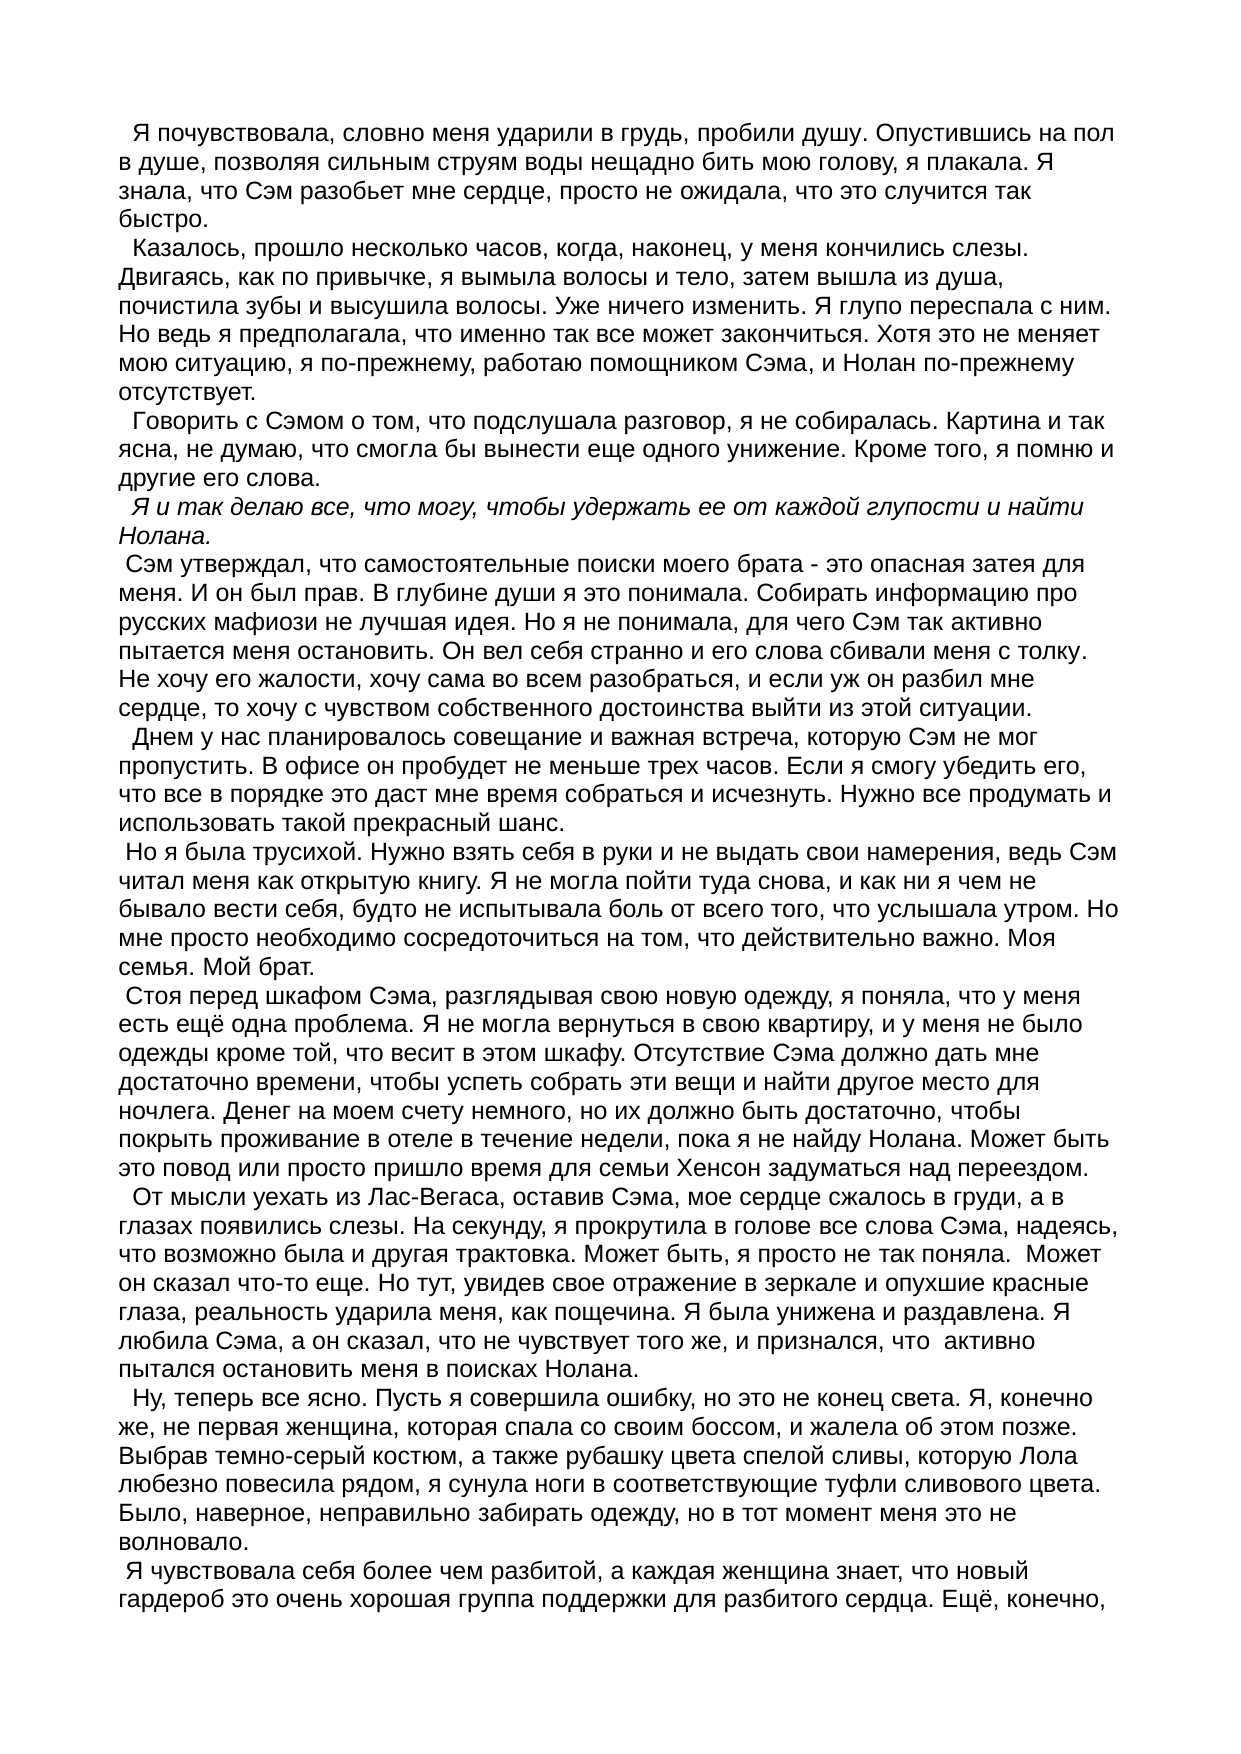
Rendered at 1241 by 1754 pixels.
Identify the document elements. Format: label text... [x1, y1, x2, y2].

text Ну, теперь все ясно. Пусть я совершила ошибку, но это не конец света. Я, конечно же, не первая женщина, которая спала со своим боссом, и жалела об этом позже. Выбрав темно-серый костюм, а также рубашку цвета спелой сливы, которую Лола любезно повесила рядом, я сунула ноги в соответствующие туфли сливового цвета. Было, наверное, неправильно забирать одежду, но в тот момент меня это не волновало. [118, 1383, 1122, 1556]
text Днем у нас планировалось совещание и важная встреча, которую Сэм не мог пропустить. В офисе он пробудет не меньше трех часов. Если я смогу убедить его, что все в порядке это даст мне время собраться и исчезнуть. Нужно все продумать и использовать такой прекрасный шанс. [118, 722, 1122, 837]
text Говорить с Сэмом о том, что подслушала разговор, я не собиралась. Картина и так ясна, не думаю, что смогла бы вынести еще одного унижение. Кроме того, я помню и другие его слова. [118, 406, 1122, 492]
text Казалось, прошло несколько часов, когда, наконец, у меня кончились слезы. Двигаясь, как по привычке, я вымыла волосы и тело, затем вышла из душа, почистила зубы и высушила волосы. Уже ничего изменить. Я глупо переспала с ним. Но ведь я предполагала, что именно так все может закончиться. Хотя это не меняет мою ситуацию, я по-прежнему, работаю помощником Сэма, и Нолан по-прежнему отсутствует. [118, 233, 1122, 406]
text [118, 1556, 1122, 1613]
text Сэм утверждал, что самостоятельные поиски моего брата - это опасная затея для меня. И он был прав. В глубине души я это понимала. Собирать информацию про русских мафиози не лучшая идея. Но я не понимала, для чего Сэм так активно пытается меня остановить. Он вел себя странно и его слова сбивали меня с толку. Не хочу его жалости, хочу сама во всем разобраться, и если уж он разбил мне сердце, то хочу с чувством собственного достоинства выйти из этой ситуации. [118, 549, 1122, 722]
text Но я была трусихой. Нужно взять себя в руки и не выдать свои намерения, ведь Сэм читал меня как открытую книгу. Я не могла пойти туда снова, и как ни я чем не бывало вести себя, будто не испытывала боль от всего того, что услышала утром. Но мне просто необходимо сосредоточиться на том, что действительно важно. Моя семья. Мой брат. [118, 837, 1122, 981]
text Я почувствовала, словно меня ударили в грудь, пробили душу. Опустившись на пол в душе, позволяя сильным струям воды нещадно бить мою голову, я плакала. Я знала, что Сэм разобьет мне сердце, просто не ожидала, что это случится так быстро. [118, 118, 1122, 233]
text Стоя перед шкафом Сэма, разглядывая свою новую одежду, я поняла, что у меня есть ещё одна проблема. Я не могла вернуться в свою квартиру, и у меня не было одежды кроме той, что весит в этом шкафу. Отсутствие Сэма должно дать мне достаточно времени, чтобы успеть собрать эти вещи и найти другое место для ночлега. Денег на моем счету немного, но их должно быть достаточно, чтобы покрыть проживание в отеле в течение недели, пока я не найду Нолана. Может быть это повод или просто пришло время для семьи Хенсон задуматься над переездом. [118, 981, 1122, 1182]
text От мысли уехать из Лас-Вегаса, оставив Сэма, мое сердце сжалось в груди, а в глазах появились слезы. На секунду, я прокрутила в голове все слова Сэма, надеясь, что возможно была и другая трактовка. Может быть, я просто не так поняла. Может он сказал что-то еще. Но тут, увидев свое отражение в зеркале и опухшие красные глаза, реальность ударила меня, как пощечина. Я была унижена и раздавлена. Я любила Сэма, а он сказал, что не чувствует того же, и признался, что активно пытался остановить меня в поисках Нолана. [118, 1182, 1122, 1383]
text Я и так делаю все, что могу, чтобы удержать ее от каждой глупости и найти Нолана. [118, 492, 1122, 549]
